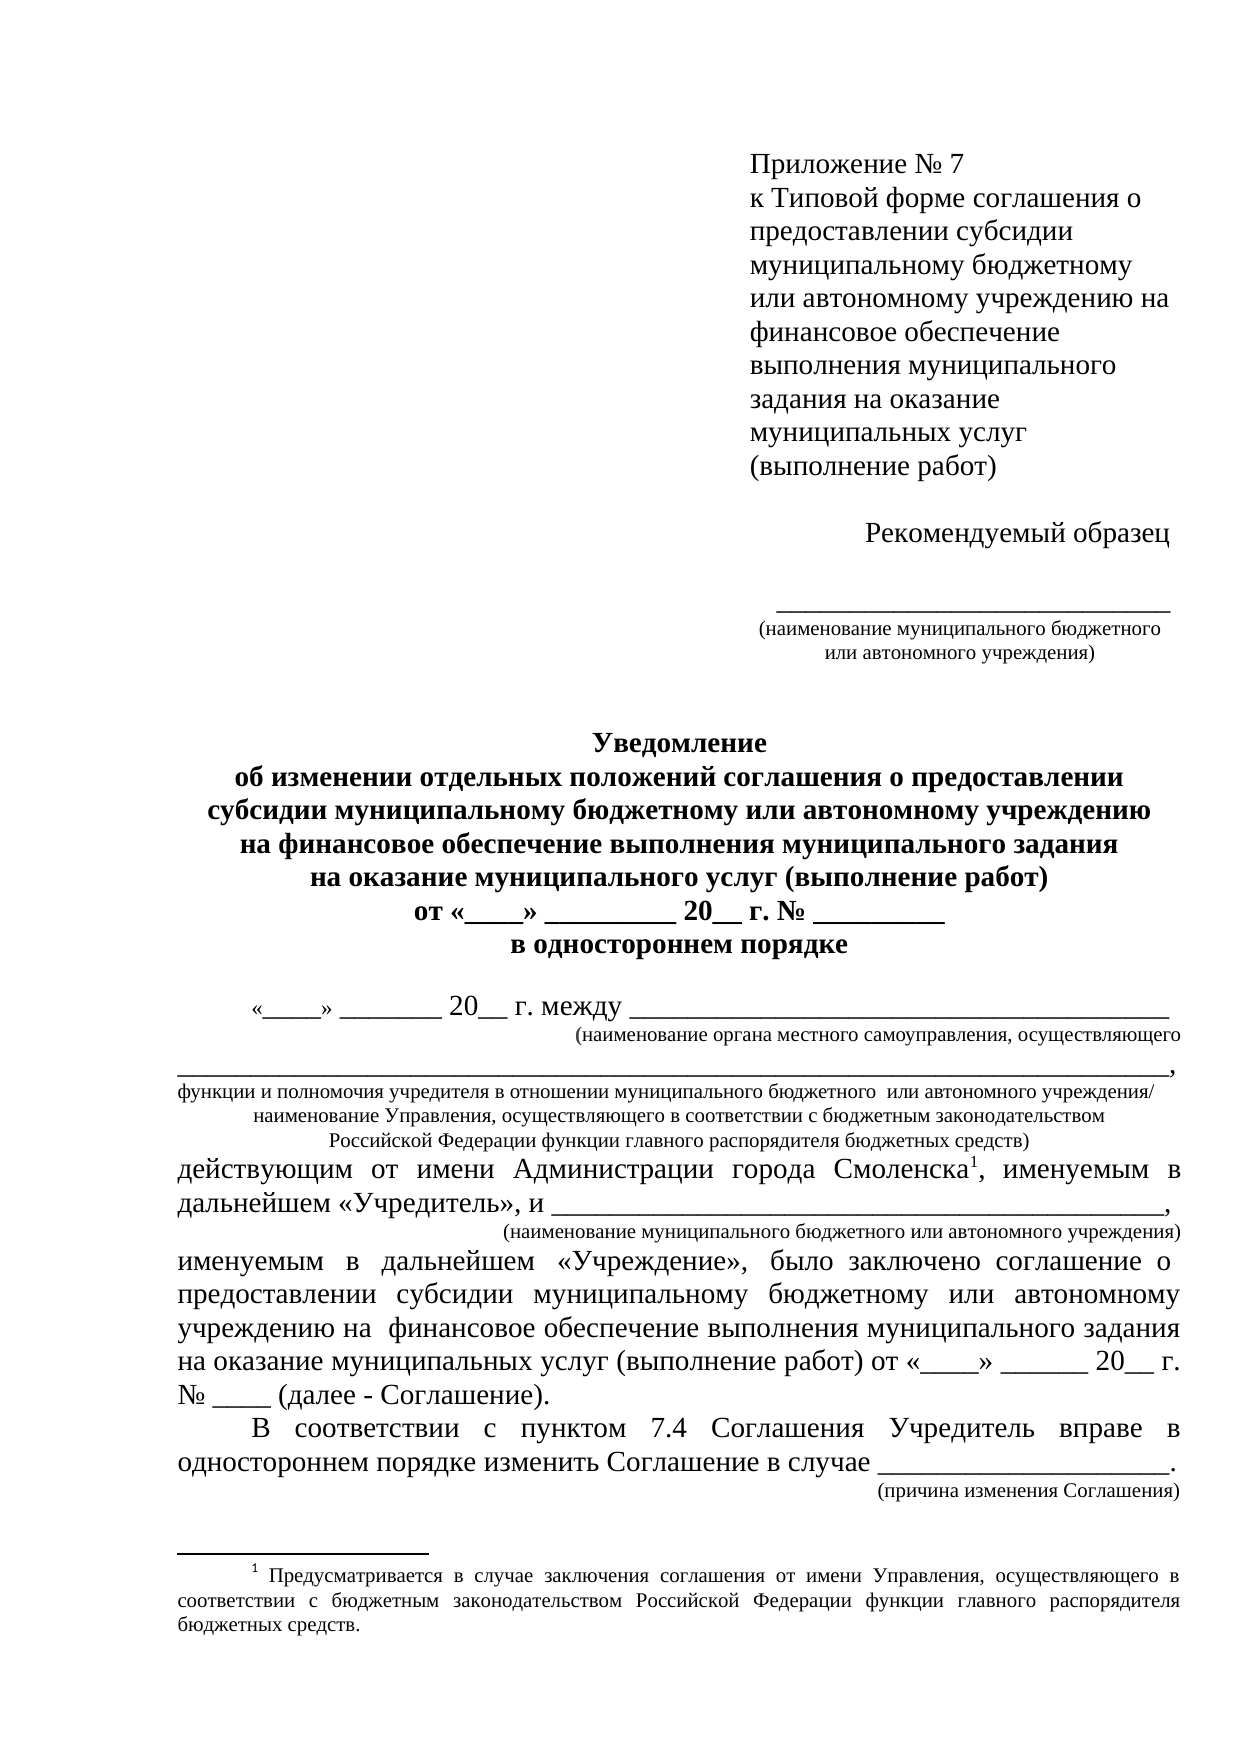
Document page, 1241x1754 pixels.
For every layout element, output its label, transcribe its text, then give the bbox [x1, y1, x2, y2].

text ____________________________________________________________________, [177, 1046, 1181, 1079]
text от «____» _________ 20__ г. № _________ [177, 893, 1181, 927]
text об изменении отдельных положений соглашения о предоставлении [177, 759, 1181, 792]
text наименование Управления, осуществляющего в соответствии с бюджетным законодательством [177, 1103, 1181, 1127]
text действующим от имени Администрации города Смоленска, именуемым в дальнейшем «Учредитель», и __________________________________________, [177, 1152, 1181, 1219]
text в одностороннем порядке [177, 927, 1181, 960]
text Уведомление [177, 725, 1181, 759]
subtitle функции и полномочия учредителя в отношении муниципального бюджетного или автономного учреждения/ [177, 1079, 1181, 1103]
text предоставлении субсидии муниципальному бюджетному или автономному учреждению на финансовое обеспечение выполнения муниципального задания на оказание муниципальных услуг (выполнение работ) от «____» ______ 20__ г. № ____ (далее - Соглашение). [177, 1276, 1181, 1410]
subtitle (наименование органа местного самоуправления, осуществляющего [177, 1022, 1181, 1046]
text на финансовое обеспечение выполнения муниципального задания [177, 826, 1181, 859]
text (причина изменения Соглашения) [177, 1477, 1181, 1502]
text (наименование муниципального бюджетного или автономного учреждения) [177, 1219, 1181, 1243]
text В соответствии с пунктом 7.4 Соглашения Учредитель вправе в одностороннем порядке изменить Соглашение в случае ____________________. [177, 1410, 1181, 1477]
table_header Приложение № 7 к Типовой форме соглашения о предоставлении субсидии муниципальному бюджетному или автономному учреждению на финансовое обеспечение выполнения муниципального задания на оказание муниципальных услуг (выполнение работ) Рекомендуемый образец ___________________________ (наименование муниципального бюджетного или автономного учреждения) [738, 146, 1181, 664]
text именуемым в дальнейшем «Учреждение», было заключено соглашение о [177, 1243, 1181, 1276]
text субсидии муниципальному бюджетному или автономному учреждению [177, 792, 1181, 826]
text на оказание муниципального услуг (выполнение работ) [177, 859, 1181, 893]
text Российской Федерации функции главного распорядителя бюджетных средств) [177, 1127, 1181, 1152]
text «____» _______ 20__ г. между _____________________________________ [177, 988, 1181, 1022]
